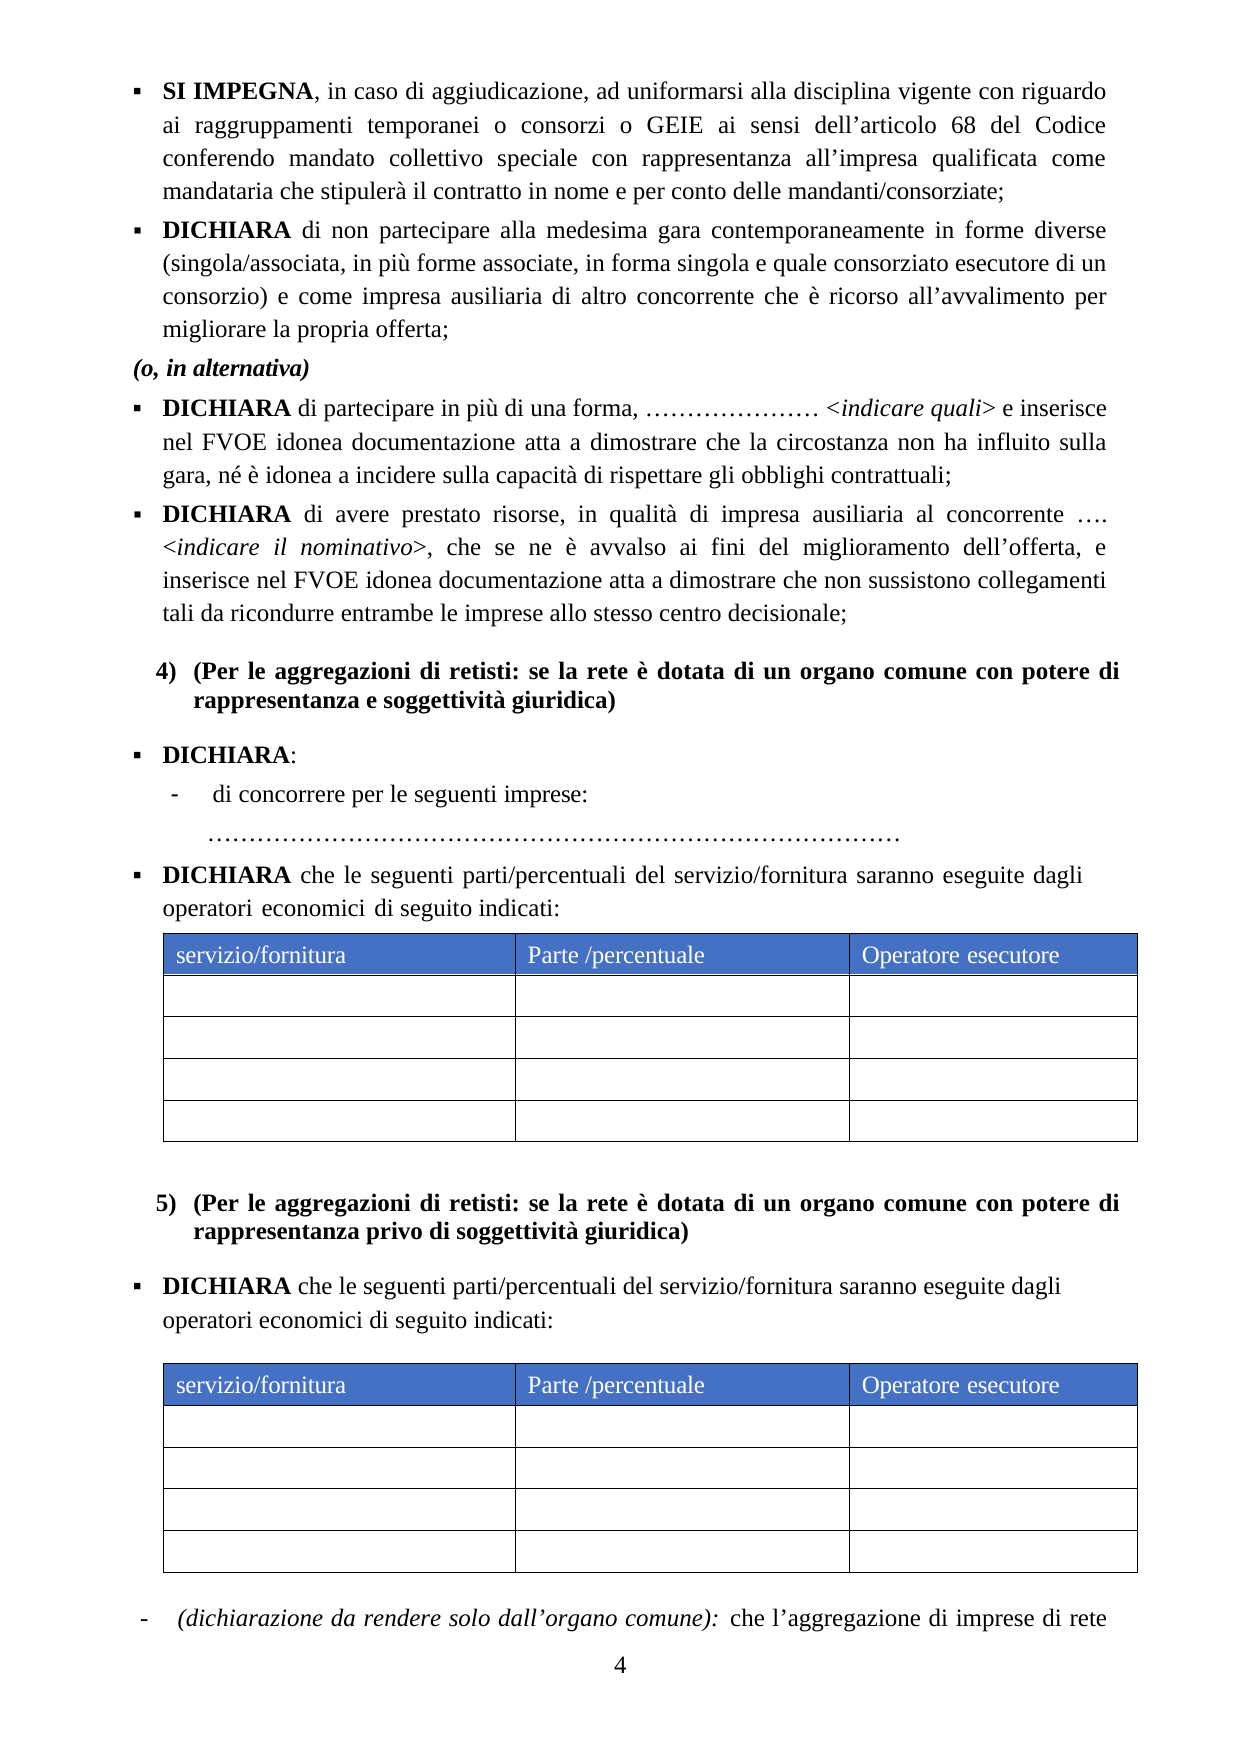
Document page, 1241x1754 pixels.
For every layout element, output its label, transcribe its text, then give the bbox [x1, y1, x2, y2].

table_cell [850, 1531, 1137, 1572]
table_cell [164, 1531, 515, 1572]
list DICHIARA di non partecipare alla medesima gara contemporaneamente in forme diverse (singola/associata, in più forme associate, in forma singola e quale consorziato esecutore di un consorzio) e come impresa ausiliaria di altro concorrente che è ricorso all’avvalimento per migliorare la propria offerta; [133, 215, 1108, 343]
table_cell [516, 1017, 849, 1058]
text ………………………………………………………………………… [207, 818, 1122, 847]
table_cell [850, 1406, 1137, 1447]
table_cell [164, 1489, 515, 1530]
table_cell [850, 1489, 1137, 1530]
table_cell [516, 1448, 849, 1488]
table_header Parte /percentuale [516, 1364, 849, 1405]
table_cell [516, 1406, 849, 1447]
table_header Parte /percentuale [516, 934, 849, 974]
text (o, in alternativa) [133, 353, 1122, 382]
table_header Operatore esecutore [850, 1364, 1137, 1405]
table_cell [850, 1059, 1137, 1099]
table_cell [164, 1017, 515, 1058]
table_cell [516, 1489, 849, 1530]
table_cell [516, 1059, 849, 1099]
table_cell [850, 1101, 1137, 1141]
table_header Operatore esecutore [850, 934, 1137, 974]
list (Per le aggregazioni di retisti: se la rete è dotata di un organo comune con potere di rappresentanza privo di soggettività giuridica) [156, 1188, 1122, 1245]
table_cell [850, 1448, 1137, 1488]
list SI IMPEGNA, in caso di aggiudicazione, ad uniformarsi alla disciplina vigente con riguardo ai raggruppamenti temporanei o consorzi o GEIE ai sensi dell’articolo 68 del Codice conferendo mandato collettivo speciale con rappresentanza all’impresa qualificata come mandataria che stipulerà il contratto in nome e per conto delle mandanti/consorziate; [133, 75, 1107, 204]
table_cell [164, 1406, 515, 1447]
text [140, 1603, 1107, 1631]
table_cell [516, 1101, 849, 1141]
list DICHIARA di partecipare in più di una forma, ………………… <indicare quali> e inserisce nel FVOE idonea documentazione atta a dimostrare che la circostanza non ha influito sulla gara, né è idonea a incidere sulla capacità di rispettare gli obblighi contrattuali; [133, 392, 1107, 489]
table_cell [850, 1017, 1137, 1058]
table_header servizio/fornitura [164, 1364, 515, 1405]
table_header servizio/fornitura [164, 934, 515, 974]
table_cell [164, 976, 515, 1016]
table_cell [164, 1448, 515, 1488]
table_cell [516, 1531, 849, 1572]
table_cell [516, 976, 849, 1016]
list DICHIARA: [133, 739, 1122, 769]
list DICHIARA di avere prestato risorse, in qualità di impresa ausiliaria al concorrente …. <indicare il nominativo>, che se ne è avvalso ai fini del miglioramento dell’offerta, e inserisce nel FVOE idonea documentazione atta a dimostrare che non sussistono collegamenti tali da ricondurre entrambe le imprese allo stesso centro decisionale; [133, 499, 1107, 627]
list (Per le aggregazioni di retisti: se la rete è dotata di un organo comune con potere di rappresentanza e soggettività giuridica) [156, 656, 1122, 714]
list DICHIARA che le seguenti parti/percentuali del servizio/fornitura saranno eseguite dagli operatori economici di seguito indicati: [133, 859, 1106, 922]
table_cell [164, 1101, 515, 1141]
list di concorrere per le seguenti imprese: [170, 779, 1122, 808]
table_cell [850, 976, 1137, 1016]
table_cell [164, 1059, 515, 1099]
list DICHIARA che le seguenti parti/percentuali del servizio/fornitura saranno eseguite dagli operatori economici di seguito indicati: [133, 1270, 1106, 1334]
